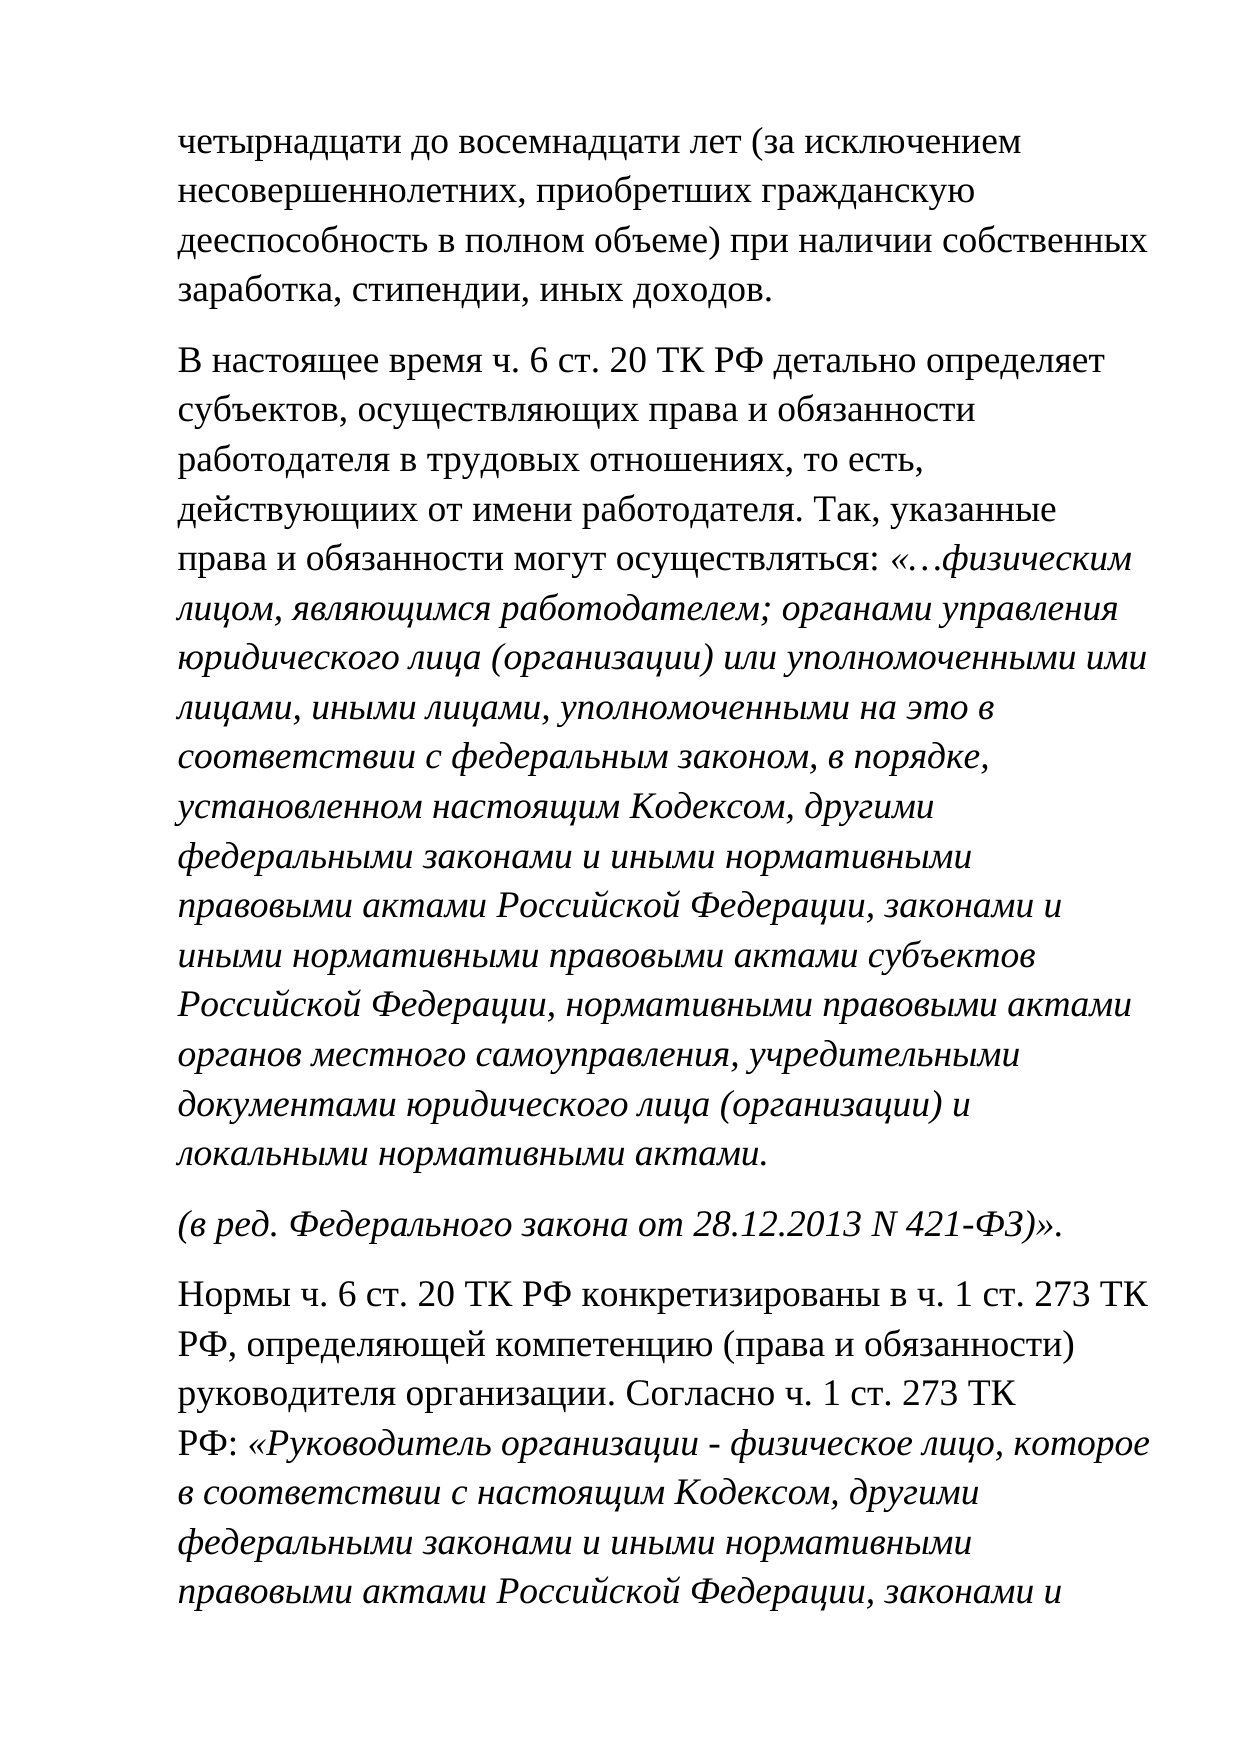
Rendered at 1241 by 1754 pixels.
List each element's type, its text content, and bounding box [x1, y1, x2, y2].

text (в ред. Федерального закона от 28.12.2013 N 421-ФЗ)». [177, 1201, 1152, 1244]
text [177, 1271, 1152, 1612]
text В настоящее время ч. 6 ст. 20 ТК РФ детально определяет субъектов, осуществляющих права и обязанности работодателя в трудовых отношениях, то есть, действующиих от имени работодателя. Так, указанные права и обязанности могут осуществляться: «…физическим лицом, являющимся работодателем; органами управления юридического лица (организации) или уполномоченными ими лицами, иными лицами, уполномоченными на это в соответствии с федеральным законом, в порядке, установленном настоящим Кодексом, другими федеральными законами и иными нормативными правовыми актами Российской Федерации, законами и иными нормативными правовыми актами субъектов Российской Федерации, нормативными правовыми актами органов местного самоуправления, учредительными документами юридического лица (организации) и локальными нормативными актами. [177, 337, 1152, 1174]
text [177, 118, 1152, 310]
